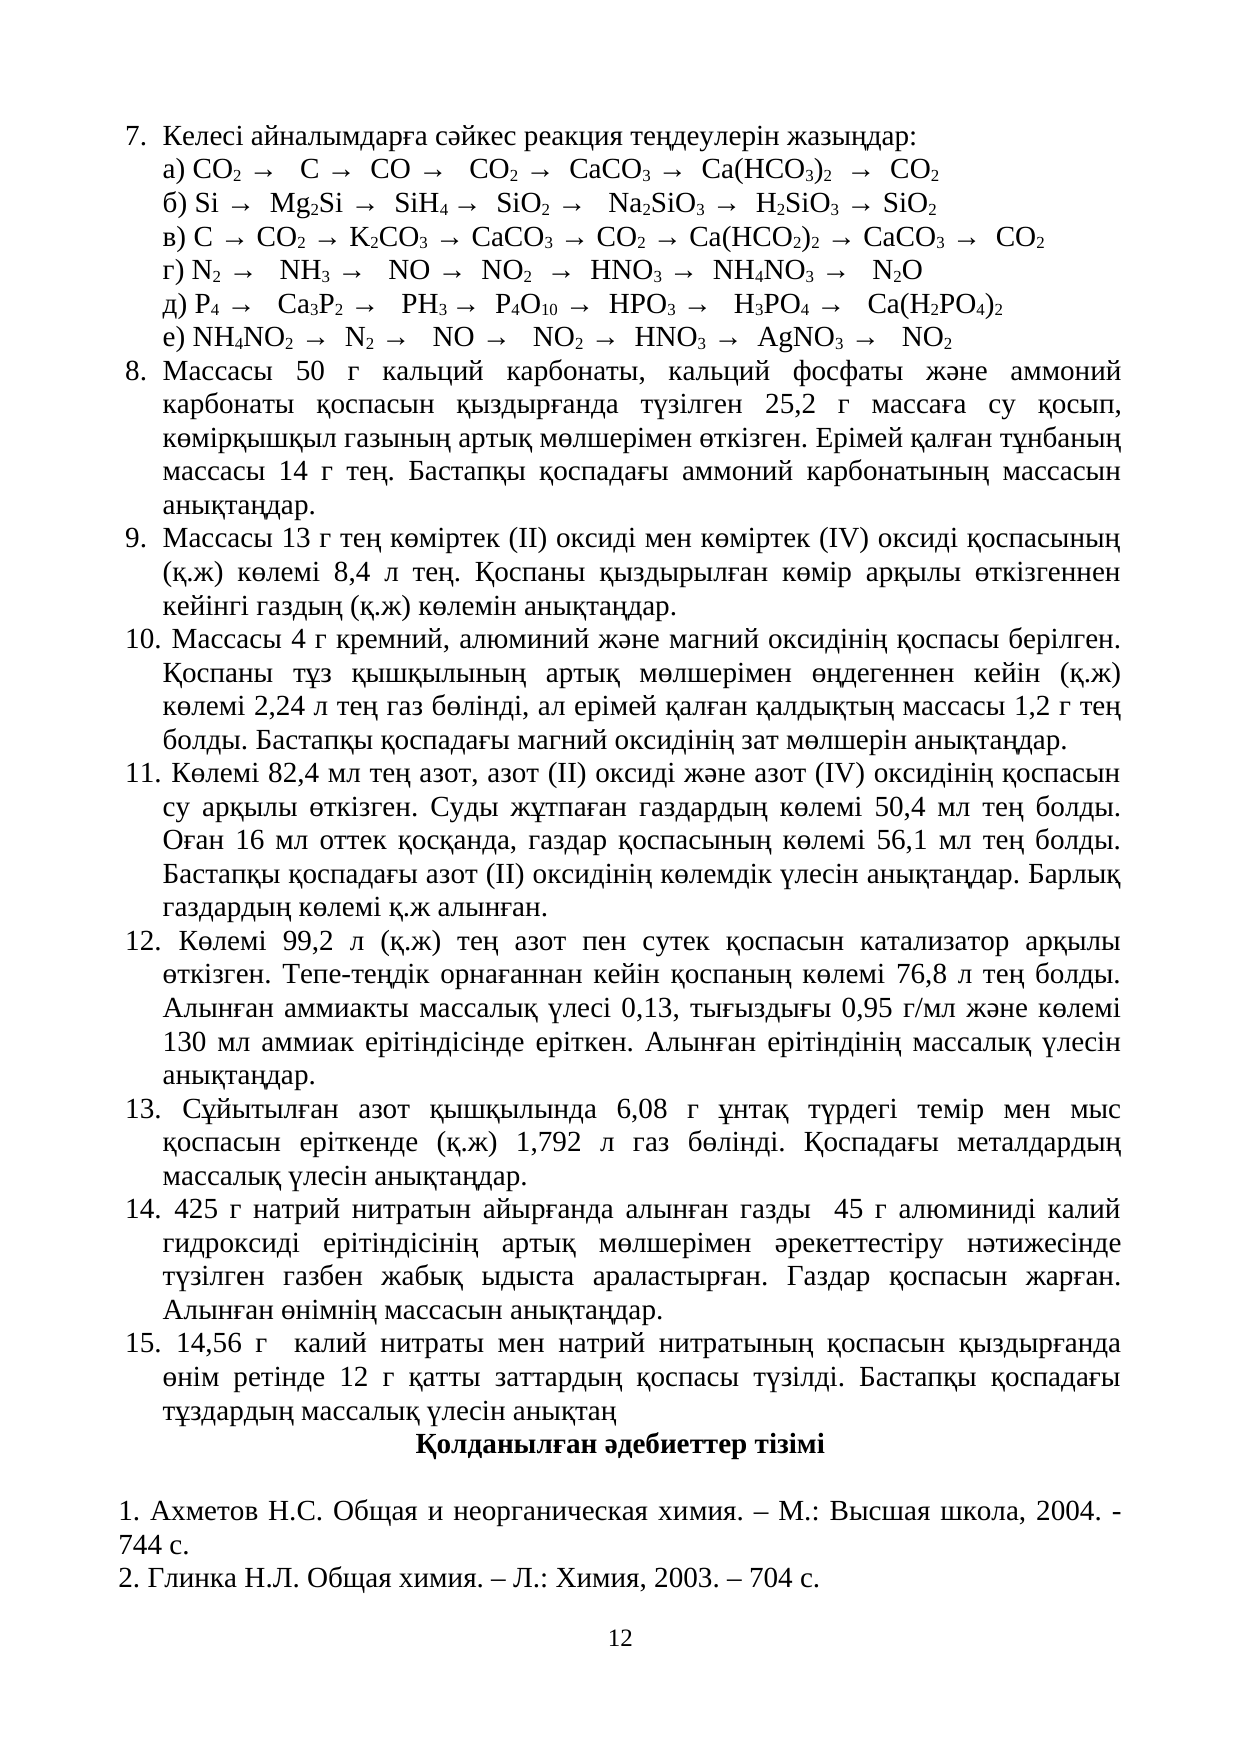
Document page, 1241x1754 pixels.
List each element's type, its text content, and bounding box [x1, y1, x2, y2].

list 14,56 г калий нитраты мен натрий нитратының қоспасын қыздырғанда өнім ретінде 12 г қатты заттардың қоспасы түзілді. Бастапқы қоспадағы тұздардың массалық үлесін анықтаң [125, 1326, 1122, 1426]
list Келесі айналымдарға сәйкес реакция теңдеулерін жазыңдар: [125, 118, 1122, 152]
text б) Si → Mg2Si → SiH4 → SiO2 → Na2SiO3 → Н2SiO3 → SiO2 [162, 185, 1122, 219]
list Сұйытылған азот қышқылында 6,08 г ұнтақ түрдегі темір мен мыс қоспасын еріткенде (қ.ж) 1,792 л газ бөлінді. Қоспадағы металдардың массалық үлесін анықтаңдар. [125, 1091, 1122, 1191]
list Массасы 50 г кальций карбонаты, кальций фосфаты және аммоний карбонаты қоспасын қыздырғанда түзілген 25,2 г массаға су қосып, көмірқышқыл газының артық мөлшерімен өткізген. Ерімей қалған тұнбаның массасы 14 г тең. Бастапқы қоспадағы аммоний карбонатының массасын анықтаңдар. [125, 353, 1122, 521]
list Көлемі 99,2 л (қ.ж) тең азот пен сутек қоспасын катализатор арқылы өткізген. Тепе-теңдік орнағаннан кейін қоспаның көлемі 76,8 л тең болды. Алынған аммиакты массалық үлесі 0,13, тығыздығы 0,95 г/мл және көлемі 130 мл аммиак ерітіндісінде еріткен. Алынған ерітіндінің массалық үлесін анықтаңдар. [125, 923, 1122, 1091]
text д) P4 → Ca3P2 → PН3 → P4О10 → НРО3 → Н3PO4 → Ca(Н2PO4)2 [162, 286, 1122, 319]
text в) С → CO2 → K2CO3 → CaCO3 → CO2 → Ca(HCO2)2 → CaCO3 → СО2 [162, 219, 1122, 252]
text е) NН4NO2 → N2 → NO → NO2 → НNO3 → AgNO3 → NO2 [162, 319, 1122, 353]
list 425 г натрий нитратын айырғанда алынған газды 45 г алюминиді калий гидроксиді ерітіндісінің артық мөлшерімен әрекеттестіру нәтижесінде түзілген газбен жабық ыдыста араластырған. Газдар қоспасын жарған. Алынған өнімнің массасын анықтаңдар. [125, 1191, 1122, 1326]
text 1. Ахметов Н.С. Общая и неорганическая химия. – М.: Высшая школа, 2004. -744 с. [118, 1493, 1122, 1560]
list Массасы 4 г кремний, алюминий және магний оксидінің қоспасы берілген. Қоспаны тұз қышқылының артық мөлшерімен өңдегеннен кейін (қ.ж) көлемі 2,24 л тең газ бөлінді, ал ерімей қалған қалдықтың массасы 1,2 г тең болды. Бастапқы қоспадағы магний оксидінің зат мөлшерін анықтаңдар. [125, 621, 1122, 755]
text г) N2 → NН3 → NO → NO2 → НNO3 → NН4NO3 → N2O [162, 252, 1122, 286]
text 2. Глинка Н.Л. Общая химия. – Л.: Химия, 2003. – 704 с. [118, 1560, 1122, 1594]
list Массасы 13 г тең көміртек (ІІ) оксиді мен көміртек (IV) оксиді қоспасының (қ.ж) көлемі 8,4 л тең. Қоспаны қыздырылған көмір арқылы өткізгеннен кейінгі газдың (қ.ж) көлемін анықтаңдар. [125, 521, 1122, 621]
text Қолданылған әдебиеттер тізімі [118, 1426, 1122, 1460]
list Көлемі 82,4 мл тең азот, азот (ІІ) оксиді және азот (IV) оксидінің қоспасын су арқылы өткізген. Суды жұтпаған газдардың көлемі 50,4 мл тең болды. Оған 16 мл оттек қосқанда, газдар қоспасының көлемі 56,1 мл тең болды. Бастапқы қоспадағы азот (ІІ) оксидінің көлемдік үлесін анықтаңдар. Барлық газдардың көлемі қ.ж алынған. [125, 755, 1122, 923]
text а) СО2 → С → СО → СО2 → СаСО3 → Са(НСО3)2 → СО2 [162, 152, 1122, 185]
